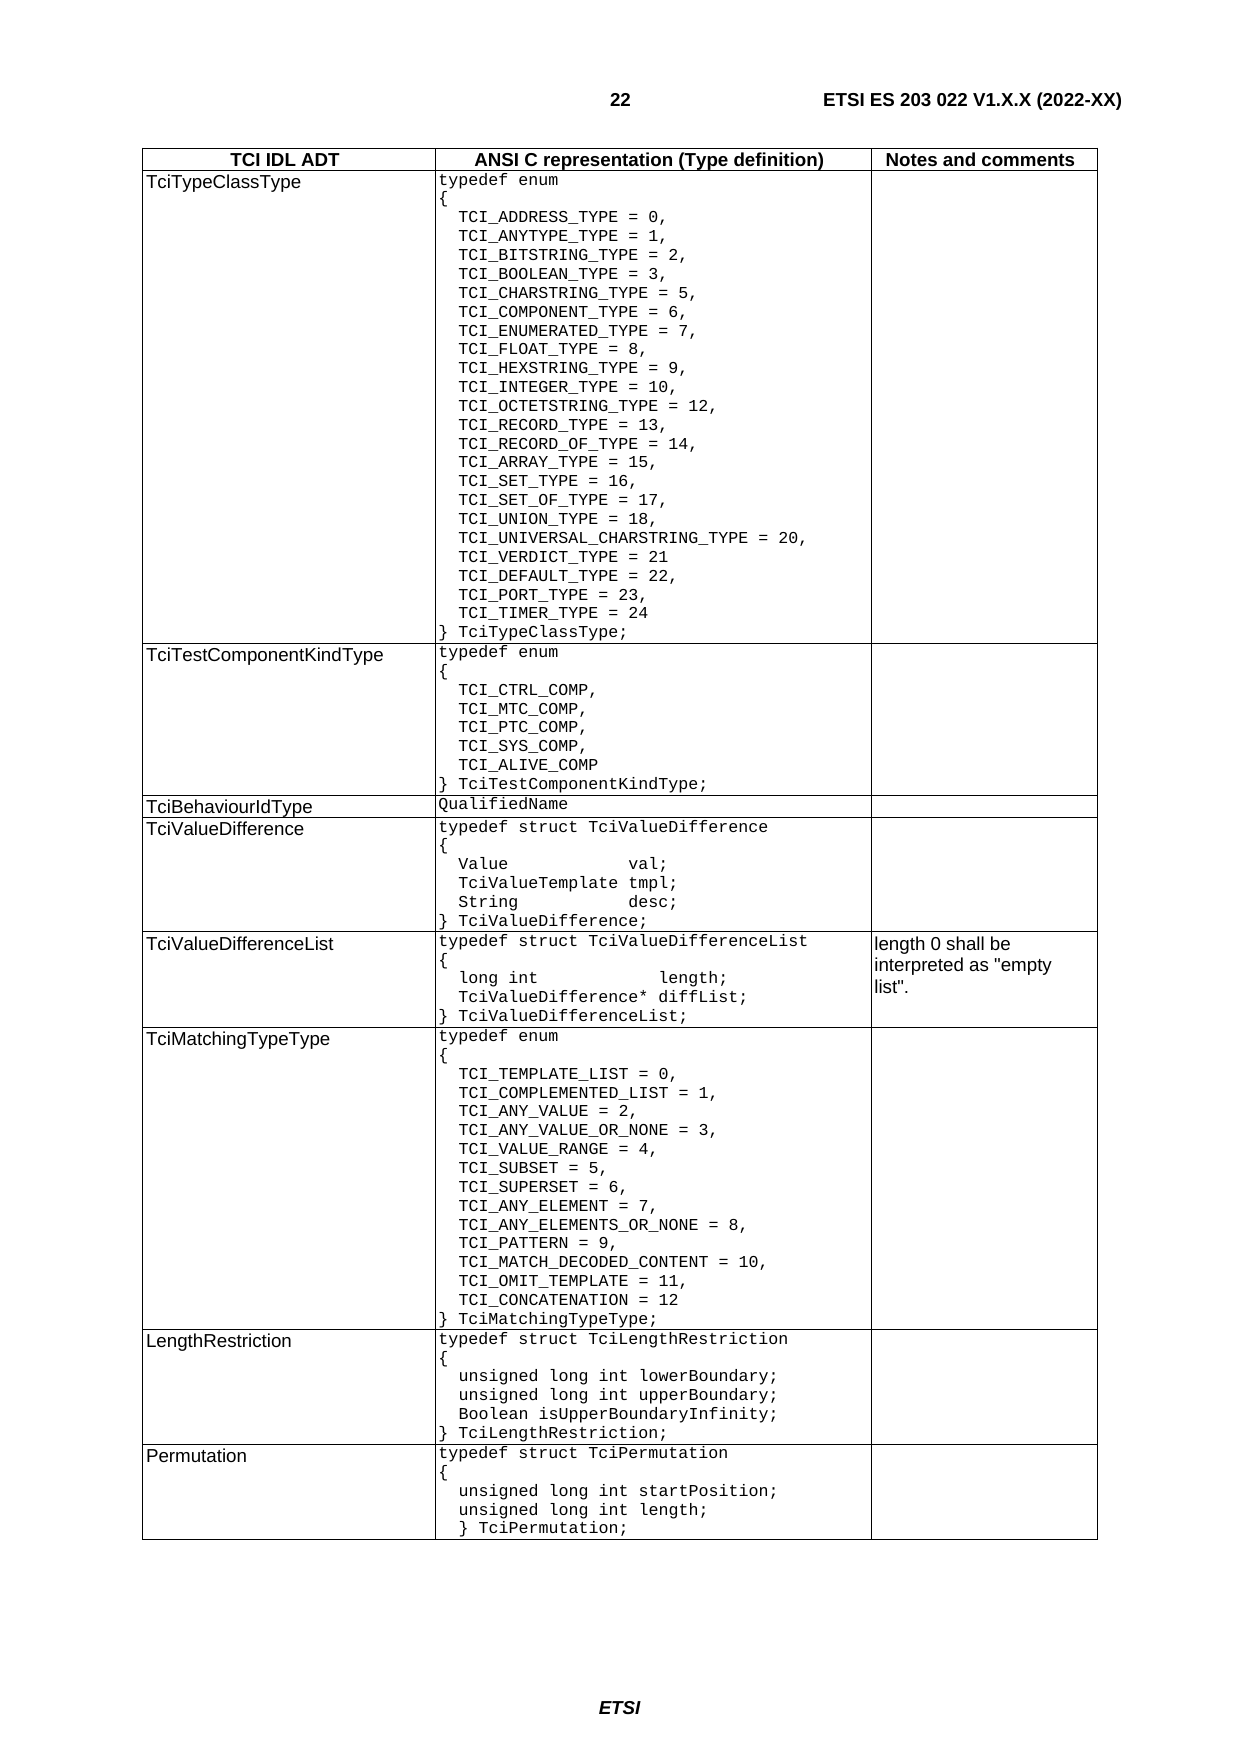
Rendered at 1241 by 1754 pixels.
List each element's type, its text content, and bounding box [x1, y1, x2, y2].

table_cell TciValueDifference [143, 818, 435, 931]
table_cell TciBehaviourIdType [143, 796, 435, 817]
table_cell typedef enum { TCI_TEMPLATE_LIST = 0, TCI_COMPLEMENTED_LIST = 1, TCI_ANY_VALUE = 2, TCI_ANY_VALUE_OR_NONE = 3, TCI_VALUE_RANGE = 4, TCI_SUBSET = 5, TCI_SUPERSET = 6, TCI_ANY_ELEMENT = 7, TCI_ANY_ELEMENTS_OR_NONE = 8, TCI_PATTERN = 9, TCI_MATCH_DECODED_CONTENT = 10, TCI_OMIT_TEMPLATE = 11, TCI_CONCATENATION = 12 } TciMatchingTypeType; [436, 1028, 871, 1329]
table_cell [872, 1445, 1097, 1539]
table_cell typedef enum { TCI_CTRL_COMP, TCI_MTC_COMP, TCI_PTC_COMP, TCI_SYS_COMP, TCI_ALIVE_COMP } TciTestComponentKindType; [436, 644, 871, 794]
table_cell length 0 shall be interpreted as "empty list". [872, 932, 1097, 1027]
table_cell Permutation [143, 1445, 435, 1539]
table_cell [872, 171, 1097, 643]
table_cell [872, 644, 1097, 794]
table_header ANSI C representation (Type definition) [436, 149, 871, 170]
table_cell [872, 1028, 1097, 1329]
table_cell TciValueDifferenceList [143, 932, 435, 1027]
table_cell [872, 796, 1097, 817]
table_header Notes and comments [872, 149, 1097, 170]
table_cell TciTypeClassType [143, 171, 435, 643]
table_header TCI IDL ADT [143, 149, 435, 170]
table_cell TciTestComponentKindType [143, 644, 435, 794]
table_cell QualifiedName [436, 796, 871, 817]
table_cell typedef struct TciValueDifference { Value val; TciValueTemplate tmpl; String desc; } TciValueDifference; [436, 818, 871, 931]
table_cell typedef struct TciValueDifferenceList { long int length; TciValueDifference* diffList; } TciValueDifferenceList; [436, 932, 871, 1027]
table_cell typedef struct TciPermutation { unsigned long int startPosition; unsigned long int length; } TciPermutation; [436, 1445, 871, 1539]
table_cell TciMatchingTypeType [143, 1028, 435, 1329]
table_cell [872, 1330, 1097, 1443]
table_cell LengthRestriction [143, 1330, 435, 1443]
table_cell typedef enum { TCI_ADDRESS_TYPE = 0, TCI_ANYTYPE_TYPE = 1, TCI_BITSTRING_TYPE = 2, TCI_BOOLEAN_TYPE = 3, TCI_CHARSTRING_TYPE = 5, TCI_COMPONENT_TYPE = 6, TCI_ENUMERATED_TYPE = 7, TCI_FLOAT_TYPE = 8, TCI_HEXSTRING_TYPE = 9, TCI_INTEGER_TYPE = 10, TCI_OCTETSTRING_TYPE = 12, TCI_RECORD_TYPE = 13, TCI_RECORD_OF_TYPE = 14, TCI_ARRAY_TYPE = 15, TCI_SET_TYPE = 16, TCI_SET_OF_TYPE = 17, TCI_UNION_TYPE = 18, TCI_UNIVERSAL_CHARSTRING_TYPE = 20, TCI_VERDICT_TYPE = 21 TCI_DEFAULT_TYPE = 22, TCI_PORT_TYPE = 23, TCI_TIMER_TYPE = 24 } TciTypeClassType; [436, 171, 871, 643]
table_cell typedef struct TciLengthRestriction { unsigned long int lowerBoundary; unsigned long int upperBoundary; Boolean isUpperBoundaryInfinity; } TciLengthRestriction; [436, 1330, 871, 1443]
table_cell [872, 818, 1097, 931]
